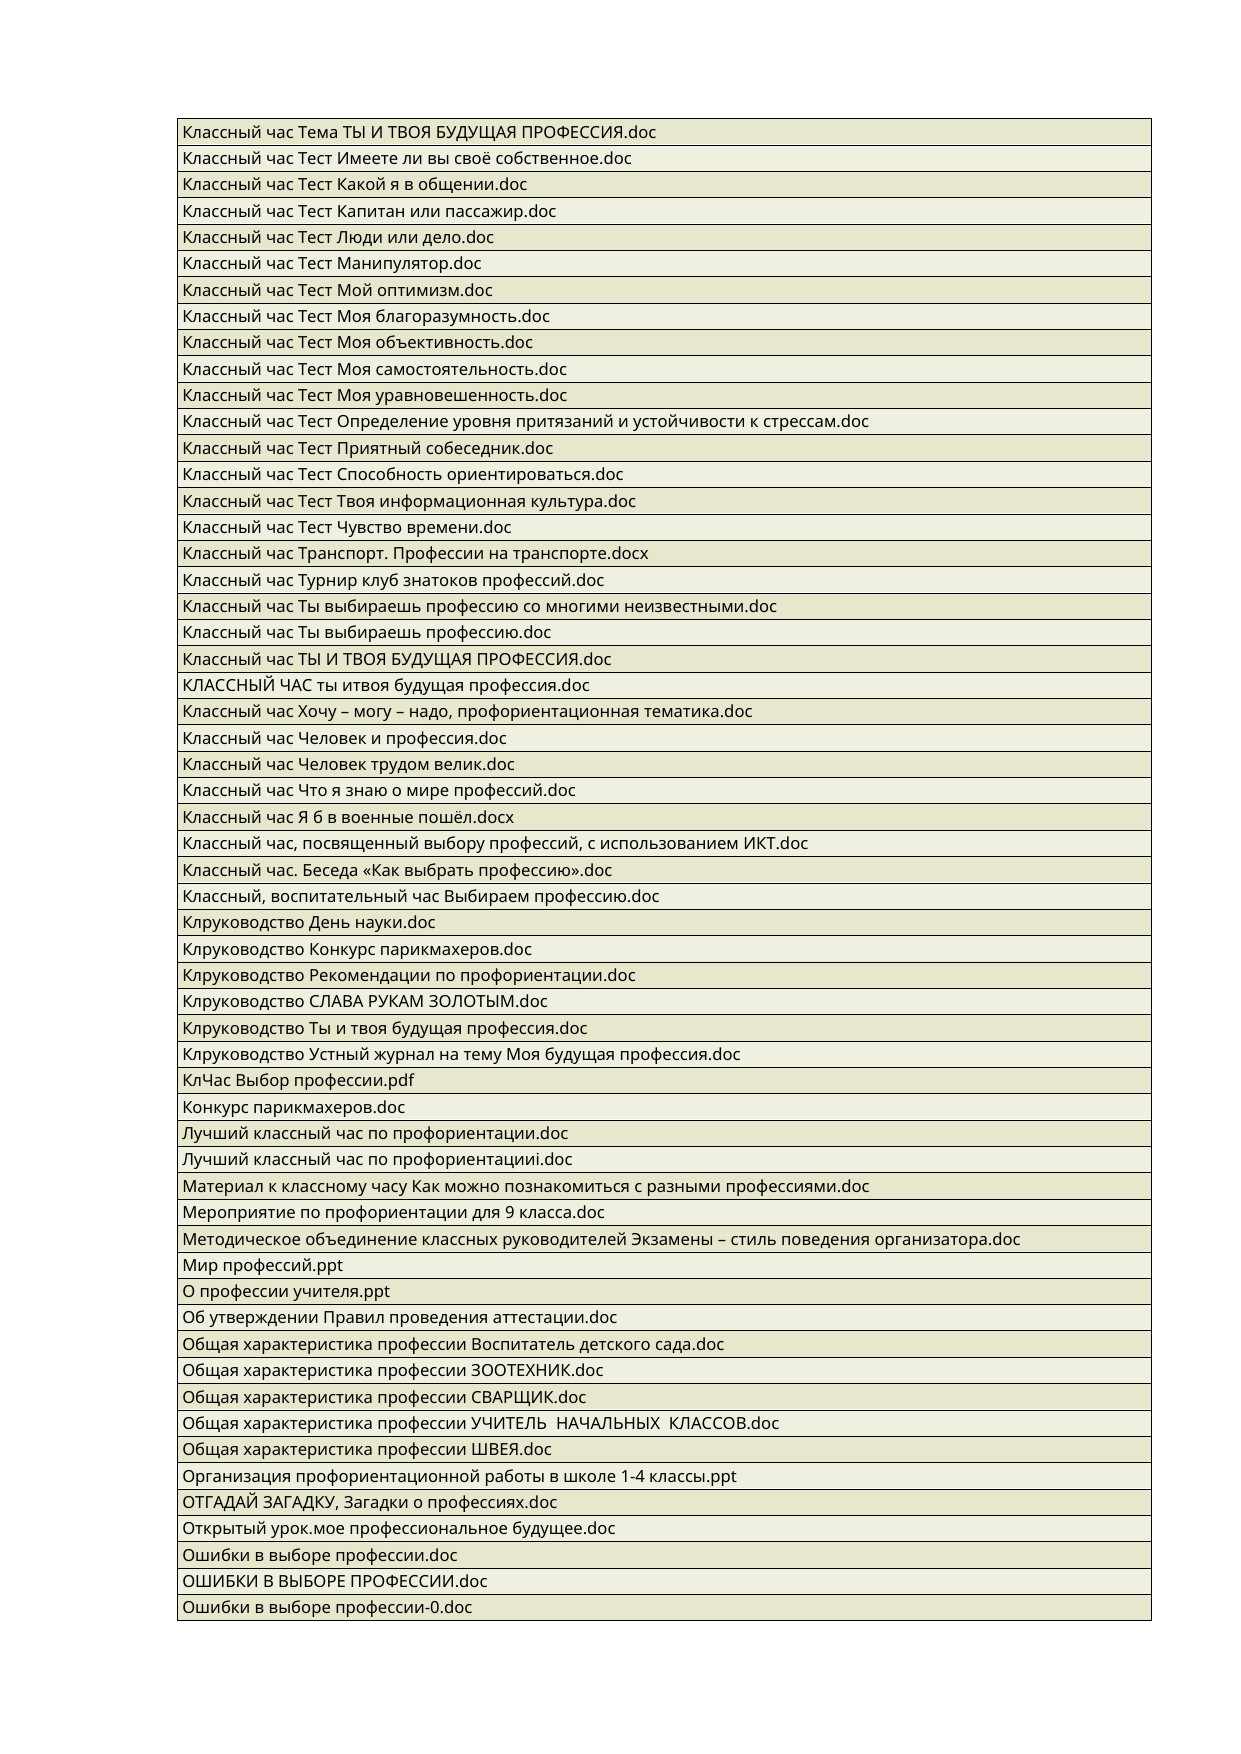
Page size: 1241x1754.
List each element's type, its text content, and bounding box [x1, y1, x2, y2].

table_cell Организация профориентационной работы в школе 1-4 классы.ppt [178, 1463, 1151, 1488]
table_cell Классный час. Беседа «Как выбрать профессию».doc [178, 857, 1151, 882]
table_cell КЛАССНЫЙ ЧАС ты итвоя будущая профессия.doc [178, 673, 1151, 698]
table_cell ОТГАДАЙ ЗАГАДКУ, Загадки о профессиях.doc [178, 1490, 1151, 1515]
table_cell Конкурс парикмахеров.doc [178, 1094, 1151, 1119]
table_cell Клруководство Конкурс парикмахеров.doc [178, 936, 1151, 961]
table_cell Мир профессий.ppt [178, 1253, 1151, 1278]
table_cell Общая характеристика профессии СВАРЩИК.doc [178, 1384, 1151, 1409]
table_cell Классный час Турнир клуб знатоков профессий.doc [178, 567, 1151, 592]
table_cell Классный час Тест Люди или дело.doc [178, 225, 1151, 250]
table_cell Классный час Транспорт. Профессии на транспорте.docx [178, 541, 1151, 566]
table_cell Методическое объединение классных руководителей Экзамены – стиль поведения организатора.doc [178, 1226, 1151, 1251]
table_cell Классный час Тест Имеете ли вы своё собственное.doc [178, 146, 1151, 171]
table_cell Клруководство Ты и твоя будущая профессия.doc [178, 1015, 1151, 1041]
table_cell Классный час Тест Приятный собеседник.doc [178, 435, 1151, 461]
table_cell Классный час ТЫ И ТВОЯ БУДУЩАЯ ПРОФЕССИЯ.doc [178, 646, 1151, 672]
table_cell Клруководство День науки.doc [178, 910, 1151, 935]
table_cell Классный час Тест Моя самостоятельность.doc [178, 356, 1151, 382]
table_cell Клруководство Рекомендации по профориентации.doc [178, 963, 1151, 988]
table_cell Классный час Тест Моя благоразумность.doc [178, 304, 1151, 329]
table_cell Клруководство СЛАВА РУКАМ ЗОЛОТЫМ.doc [178, 989, 1151, 1014]
table_cell О профессии учителя.ppt [178, 1279, 1151, 1304]
table_cell Общая характеристика профессии ШВЕЯ.doc [178, 1437, 1151, 1462]
table_cell Классный час Человек трудом велик.doc [178, 752, 1151, 777]
table_cell Общая характеристика профессии ЗООТЕХНИК.doc [178, 1358, 1151, 1383]
table_cell Классный час, посвященный выбору профессий, с использованием ИКТ.doc [178, 831, 1151, 856]
table_cell Ошибки в выборе профессии.doc [178, 1542, 1151, 1568]
table_cell Материал к классному часу Как можно познакомиться с разными профессиями.doc [178, 1173, 1151, 1199]
table_cell Открытый урок.мое профессиональное будущее.doc [178, 1516, 1151, 1541]
table_cell Классный час Тема ТЫ И ТВОЯ БУДУЩАЯ ПРОФЕССИЯ.doc [178, 119, 1151, 144]
table_cell Классный час Тест Какой я в общении.doc [178, 172, 1151, 197]
table_cell Ошибки в выборе профессии-0.doc [178, 1595, 1151, 1620]
table_cell Классный, воспитательный час Выбираем профессию.doc [178, 884, 1151, 909]
table_cell Мероприятие по профориентации для 9 класса.doc [178, 1200, 1151, 1225]
table_cell ОШИБКИ В ВЫБОРЕ ПРОФЕССИИ.doc [178, 1569, 1151, 1594]
table_cell Классный час Тест Способность ориентироваться.doc [178, 462, 1151, 487]
table_cell Классный час Человек и профессия.doc [178, 725, 1151, 751]
table_cell Классный час Тест Твоя информационная культура.doc [178, 488, 1151, 513]
table_cell Общая характеристика профессии УЧИТЕЛЬ НАЧАЛЬНЫХ КЛАССОВ.doc [178, 1411, 1151, 1436]
table_cell Об утверждении Правил проведения аттестации.doc [178, 1305, 1151, 1330]
table_cell Классный час Хочу – могу – надо, профориентационная тематика.doc [178, 699, 1151, 724]
table_cell Классный час Ты выбираешь профессию со многими неизвестными.doc [178, 594, 1151, 619]
table_cell Классный час Я б в военные пошёл.docx [178, 804, 1151, 830]
table_cell Лучший классный час по профориентацииi.doc [178, 1147, 1151, 1172]
table_cell Классный час Тест Моя уравновешенность.doc [178, 383, 1151, 408]
table_cell Классный час Тест Определение уровня притязаний и устойчивости к стрессам.doc [178, 409, 1151, 434]
table_cell Общая характеристика профессии Воспитатель детского сада.doc [178, 1331, 1151, 1357]
table_cell Лучший классный час по профориентации.doc [178, 1121, 1151, 1146]
table_cell Классный час Тест Мой оптимизм.doc [178, 277, 1151, 303]
table_cell Классный час Тест Чувство времени.doc [178, 515, 1151, 540]
table_cell КлЧас Выбор профессии.pdf [178, 1068, 1151, 1093]
table_cell Классный час Тест Манипулятор.doc [178, 251, 1151, 276]
table_cell Классный час Тест Моя объективность.doc [178, 330, 1151, 355]
table_cell Классный час Ты выбираешь профессию.doc [178, 620, 1151, 645]
table_cell Классный час Тест Капитан или пассажир.doc [178, 198, 1151, 223]
table_cell Клруководство Устный журнал на тему Моя будущая профессия.doc [178, 1042, 1151, 1067]
table_cell Классный час Что я знаю о мире профессий.doc [178, 778, 1151, 803]
